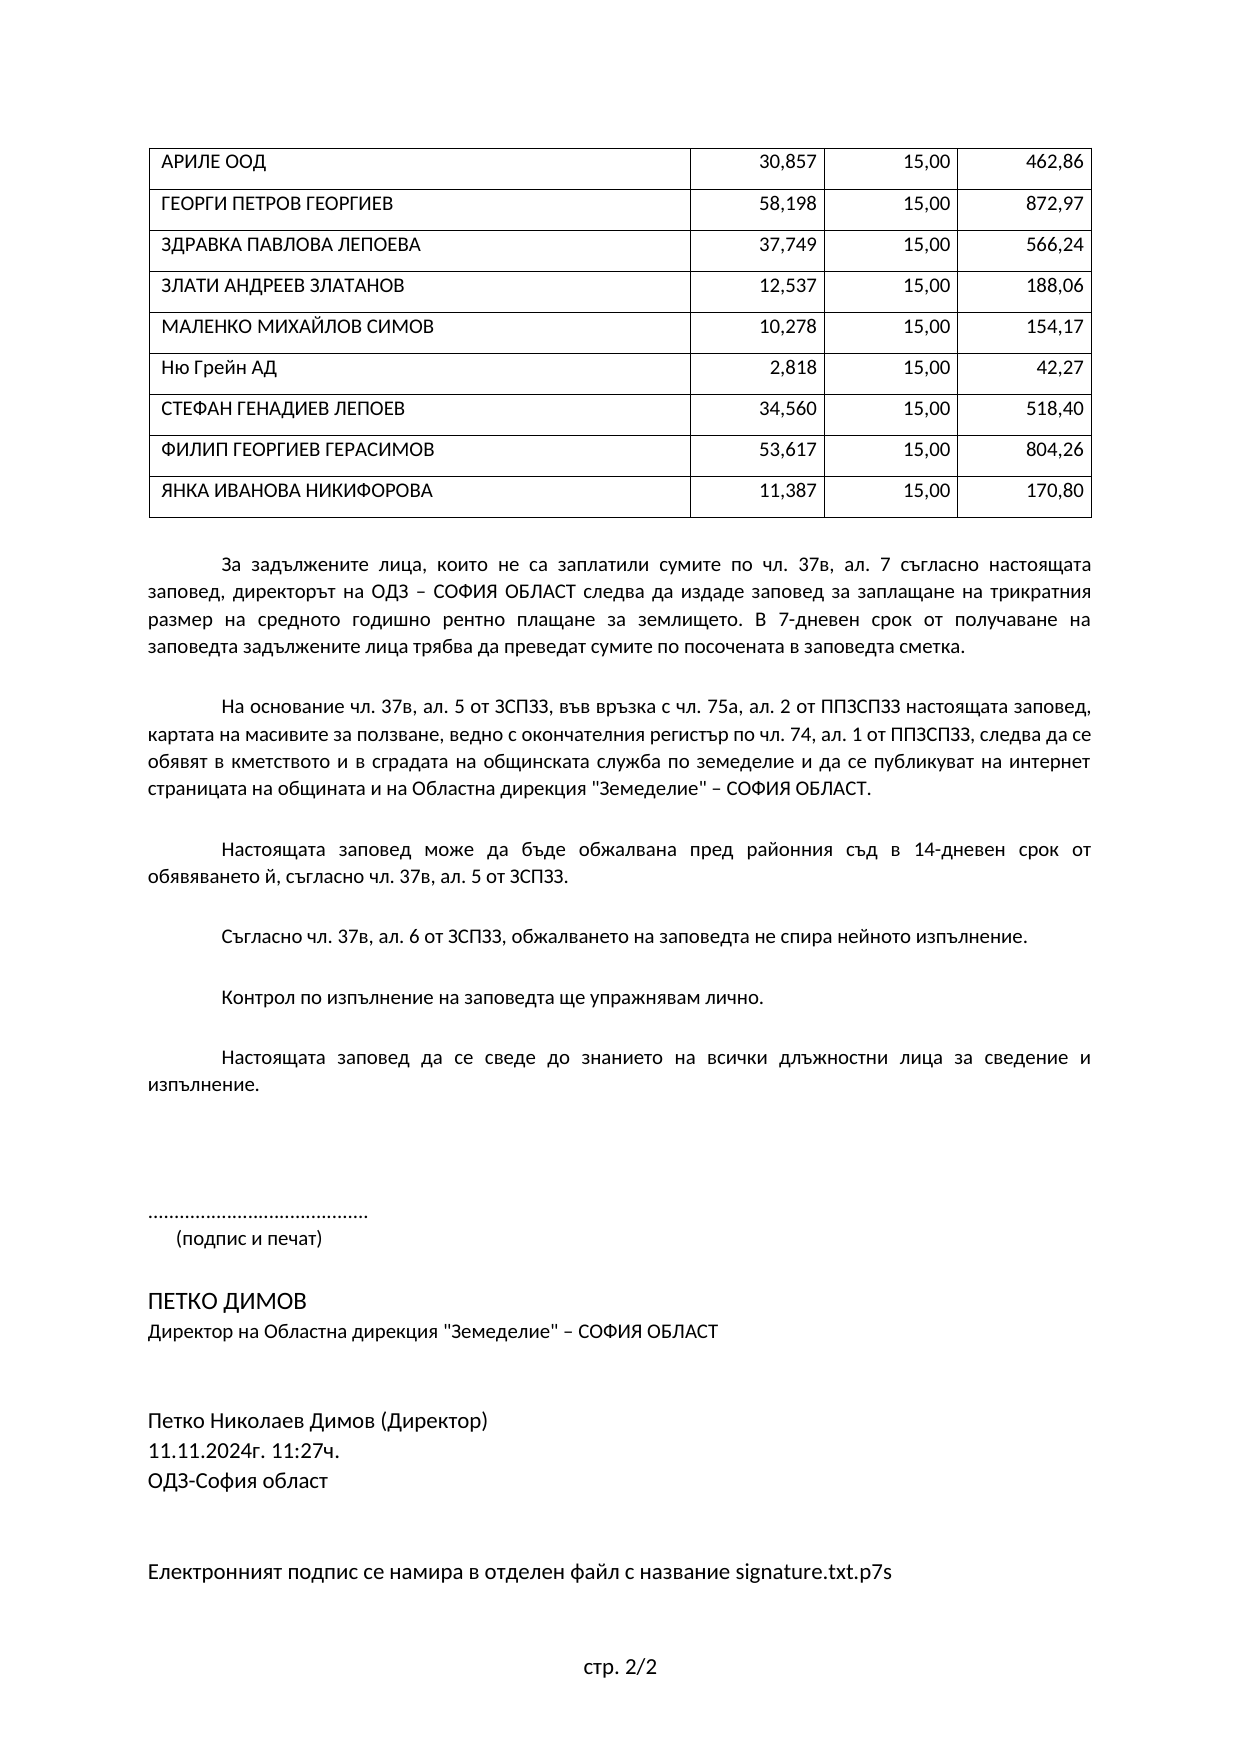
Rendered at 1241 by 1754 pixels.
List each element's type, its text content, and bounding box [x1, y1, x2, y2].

table_cell 15,00 [825, 149, 957, 189]
text Директор на Областна дирекция "Земеделие" – СОФИЯ ОБЛАСТ [148, 1318, 1093, 1344]
table_cell 11,387 [691, 477, 824, 517]
table_cell 34,560 [691, 395, 824, 435]
table_cell 58,198 [691, 190, 824, 230]
table_cell 37,749 [691, 231, 824, 271]
table_cell ЯНКА ИВАНОВА НИКИФОРОВА [150, 477, 690, 517]
table_cell 53,617 [691, 436, 824, 476]
table_cell 15,00 [825, 272, 957, 312]
table_cell ЗЛАТИ АНДРЕЕВ ЗЛАТАНОВ [150, 272, 690, 312]
table_cell 15,00 [825, 354, 957, 394]
table_cell 804,26 [958, 436, 1091, 476]
text ПЕТКО ДИМОВ [148, 1286, 1093, 1316]
table_cell АРИЛЕ ООД [150, 149, 690, 189]
text Петко Николаев Димов (Директор) 11.11.2024г. 11:27ч. ОДЗ-София област Електронният подпис се намира в отделен файл с название signature.txt.p7s [148, 1376, 1093, 1585]
table_cell 15,00 [825, 477, 957, 517]
table_cell МАЛЕНКО МИХАЙЛОВ СИМОВ [150, 313, 690, 353]
text На основание чл. 37в, ал. 5 от ЗСПЗЗ, във връзка с чл. 75а, ал. 2 от ППЗСПЗЗ настоящата заповед, картата на масивите за ползване, ведно с окончателния регистър по чл. 74, ал. 1 от ППЗСПЗЗ, следва да се обявят в кметството и в сградата на общинската служба по земеделие и да се публикуват на интернет страницата на общината и на Областна дирекция "Земеделие" – СОФИЯ ОБЛАСТ. [148, 693, 1093, 801]
table_cell 12,537 [691, 272, 824, 312]
table_cell 462,86 [958, 149, 1091, 189]
table_cell ЗДРАВКА ПАВЛОВА ЛЕПОЕВА [150, 231, 690, 271]
table_cell 15,00 [825, 231, 957, 271]
table_cell 154,17 [958, 313, 1091, 353]
text .......................................... [148, 1198, 1093, 1223]
table_cell 2,818 [691, 354, 824, 394]
table_cell 872,97 [958, 190, 1091, 230]
table_cell ГЕОРГИ ПЕТРОВ ГЕОРГИЕВ [150, 190, 690, 230]
text Контрол по изпълнение на заповедта ще упражнявам лично. [148, 984, 1093, 1009]
table_cell ФИЛИП ГЕОРГИЕВ ГЕРАСИМОВ [150, 436, 690, 476]
table_cell 10,278 [691, 313, 824, 353]
table_cell 15,00 [825, 436, 957, 476]
table_cell 566,24 [958, 231, 1091, 271]
text (подпис и печат) [148, 1225, 1093, 1251]
table_cell 15,00 [825, 190, 957, 230]
text Настоящата заповед да се сведе до знанието на всички длъжностни лица за сведение и изпълнение. [148, 1044, 1093, 1097]
table_cell Ню Грейн АД [150, 354, 690, 394]
table_cell СТЕФАН ГЕНАДИЕВ ЛЕПОЕВ [150, 395, 690, 435]
table_cell 42,27 [958, 354, 1091, 394]
table_cell 15,00 [825, 395, 957, 435]
table_cell 518,40 [958, 395, 1091, 435]
text Съгласно чл. 37в, ал. 6 от ЗСПЗЗ, обжалването на заповедта не спира нейното изпълнение. [148, 924, 1093, 949]
text За задължените лица, които не са заплатили сумите по чл. 37в, ал. 7 съгласно настоящата заповед, директорът на ОДЗ – СОФИЯ ОБЛАСТ следва да издаде заповед за заплащане на трикратния размер на средното годишно рентно плащане за землището. В 7-дневен срок от получаване на заповедта задължените лица трябва да преведат сумите по посочената в заповедта сметка. [148, 551, 1093, 658]
text Настоящата заповед може да бъде обжалвана пред районния съд в 14-дневен срок от обявяването й, съгласно чл. 37в, ал. 5 от ЗСПЗЗ. [148, 836, 1093, 889]
table_cell 15,00 [825, 313, 957, 353]
table_cell 30,857 [691, 149, 824, 189]
table_cell 188,06 [958, 272, 1091, 312]
table_cell 170,80 [958, 477, 1091, 517]
